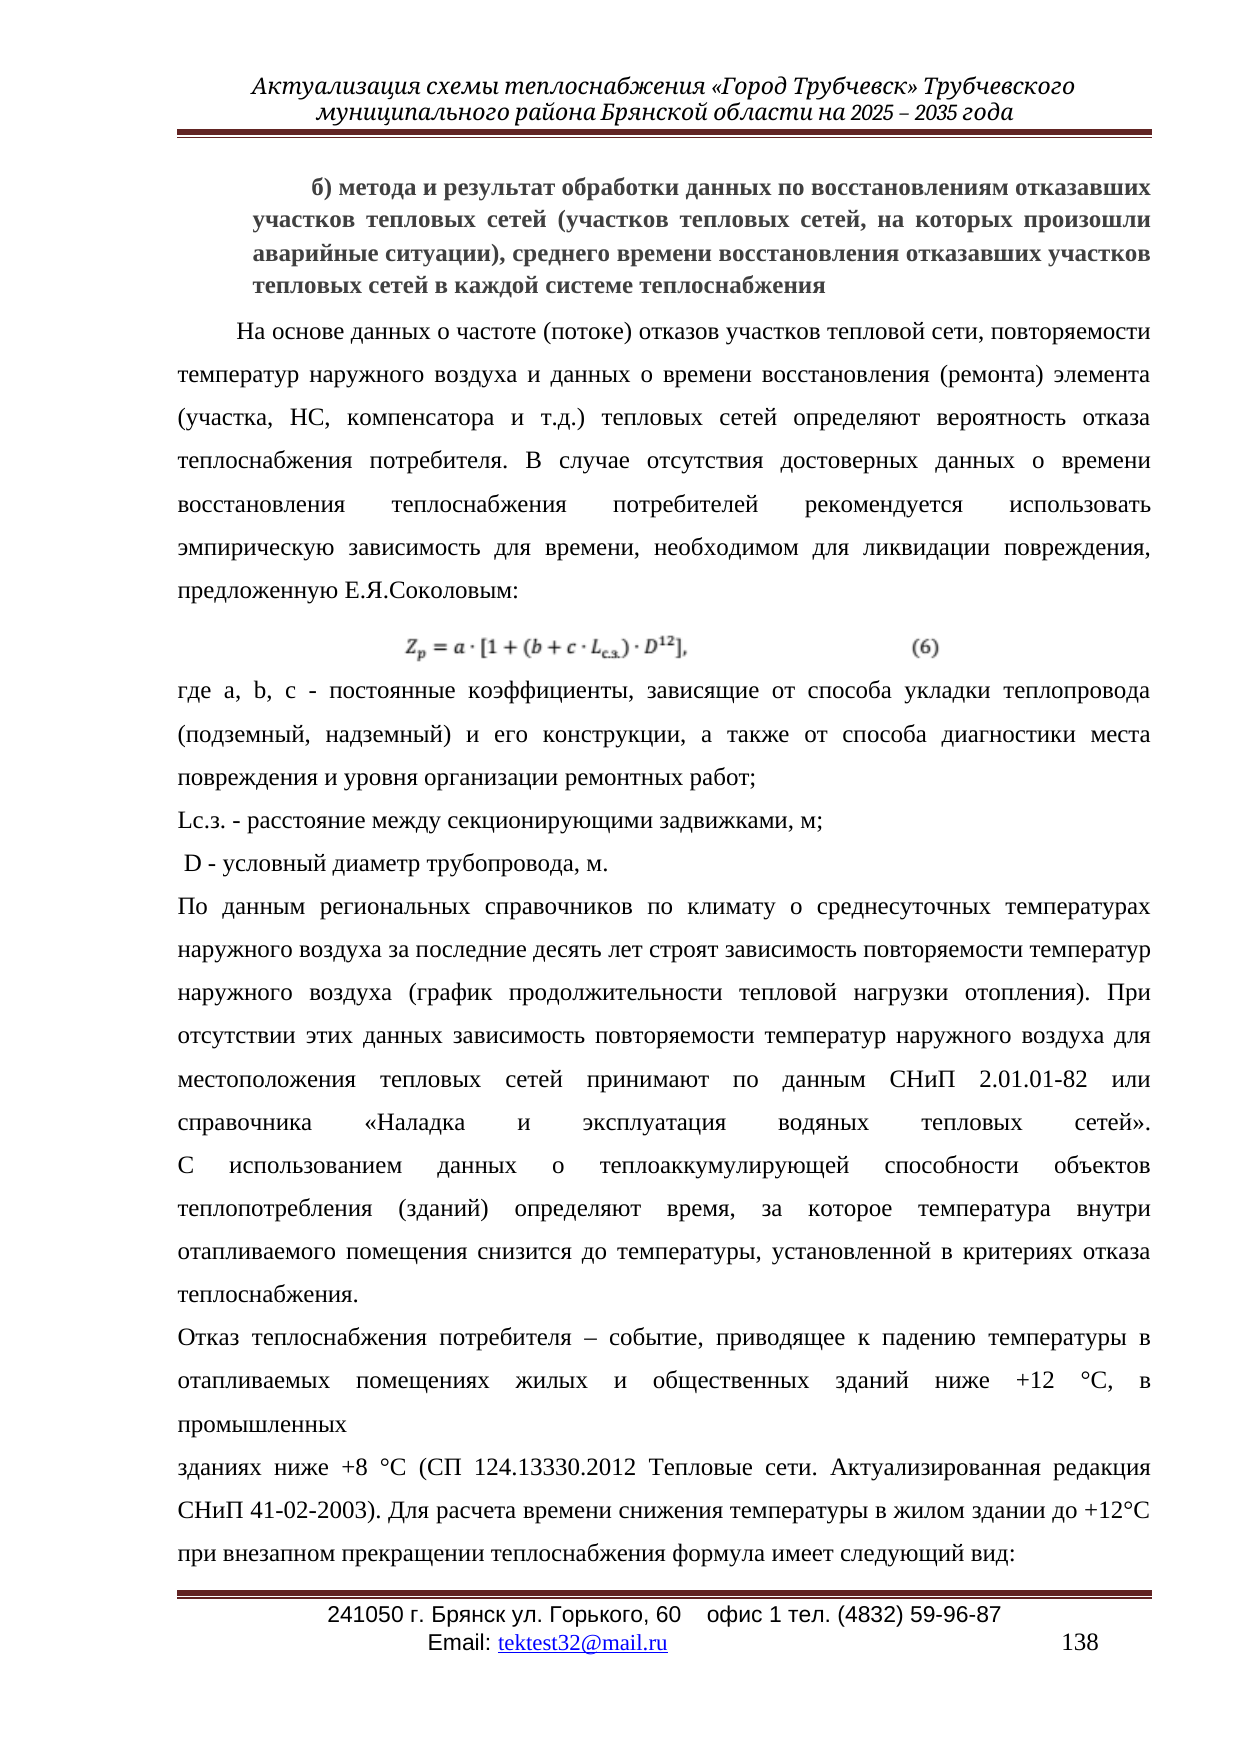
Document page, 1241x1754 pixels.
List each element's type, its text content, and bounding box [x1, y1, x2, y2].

list D - условный диаметр трубопровода, м. [177, 848, 1152, 877]
list По данным региональных справочников по климату о среднесуточных температурах наружного воздуха за последние десять лет строят зависимость повторяемости температур наружного воздуха (график продолжительности тепловой нагрузки отопления). При отсутствии этих данных зависимость повторяемости температур наружного воздуха для местоположения тепловых сетей принимают по данным СНиП 2.01.01-82 или справочника «Наладка и эксплуатация водяных тепловых сетей». С использованием данных о теплоаккумулирующей способности объектов теплопотребления (зданий) определяют время, за которое температура внутри отапливаемого помещения снизится до температуры, установленной в критериях отказа теплоснабжения. Отказ теплоснабжения потребителя – событие, приводящее к падению температуры в отапливаемых помещениях жилых и общественных зданий ниже +12 °С, в промышленных зданиях ниже +8 °С (СП 124.13330.2012 Тепловые сети. Актуализированная редакция СНиП 41-02-2003). Для расчета времени снижения температуры в жилом здании до +12°С при внезапном прекращении теплоснабжения формула имеет следующий вид: [177, 891, 1152, 1567]
list На основе данных о частоте (потоке) отказов участков тепловой сети, повторяемости температур наружного воздуха и данных о времени восстановления (ремонта) элемента (участка, НС, компенсатора и т.д.) тепловых сетей определяют вероятность отказа теплоснабжения потребителя. В случае отсутствия достоверных данных о времени восстановления теплоснабжения потребителей рекомендуется использовать эмпирическую зависимость для времени, необходимом для ликвидации повреждения, предложенную Е.Я.Соколовым: [177, 316, 1152, 604]
picture [375, 618, 954, 671]
list Lс.з. - расстояние между секционирующими задвижками, м; [177, 805, 1152, 834]
list где а, b, c - постоянные коэффициенты, зависящие от способа укладки теплопровода (подземный, надземный) и его конструкции, а также от способа диагностики места повреждения и уровня организации ремонтных работ; [177, 676, 1152, 791]
subtitle б) метода и результат обработки данных по восстановлениям отказавших участков тепловых сетей (участков тепловых сетей, на которых произошли аварийные ситуации), среднего времени восстановления отказавших участков тепловых сетей в каждой системе теплоснабжения [252, 172, 1152, 299]
